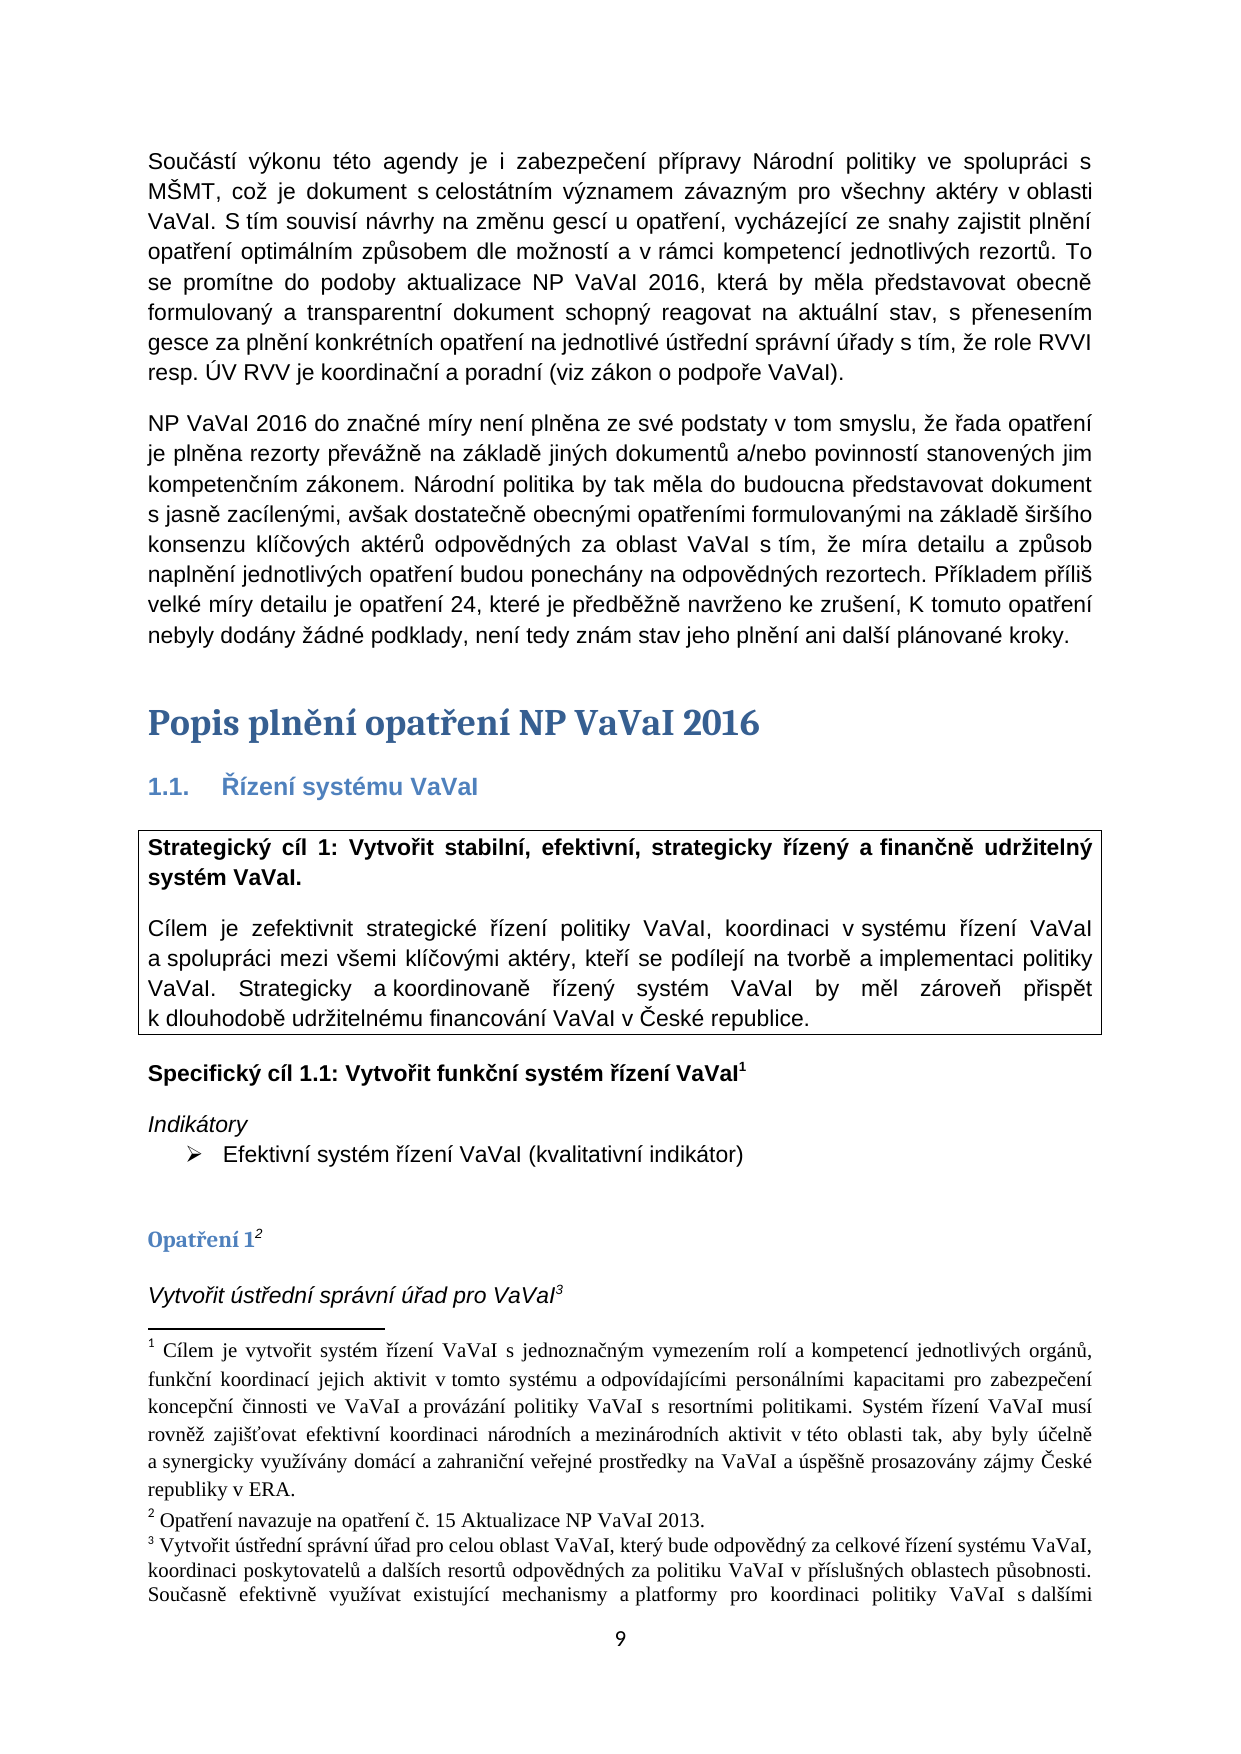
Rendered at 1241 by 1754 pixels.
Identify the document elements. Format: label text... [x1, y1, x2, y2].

list Efektivní systém řízení VaVaI (kvalitativní indikátor) [185, 1141, 1092, 1167]
text Indikátory [148, 1111, 1092, 1137]
text Cílem je zefektivnit strategické řízení politiky VaVaI, koordinaci v systému řízení VaVaI a spolupráci mezi všemi klíčovými aktéry, kteří se podílejí na tvorbě a implementaci politiky VaVaI. Strategicky a koordinovaně řízený systém VaVaI by měl zároveň přispět k dlouhodobě udržitelnému financování VaVaI v České republice. [139, 912, 1101, 1034]
text Strategický cíl 1: Vytvořit stabilní, efektivní, strategicky řízený a finančně udržitelný systém VaVaI. [139, 831, 1101, 890]
text NP VaVaI 2016 do značné míry není plněna ze své podstaty v tom smyslu, že řada opatření je plněna rezorty převážně na základě jiných dokumentů a/nebo povinností stanovených jim kompetenčním zákonem. Národní politika by tak měla do budoucna představovat dokument s jasně zacílenými, avšak dostatečně obecnými opatřeními formulovanými na základě širšího konsenzu klíčových aktérů odpovědných za oblast VaVaI s tím, že míra detailu a způsob naplnění jednotlivých opatření budou ponechány na odpovědných rezortech. Příkladem příliš velké míry detailu je opatření 24, které je předběžně navrženo ke zrušení, K tomuto opatření nebyly dodány žádné podklady, není tedy znám stav jeho plnění ani další plánované kroky. [148, 410, 1092, 648]
subtitle Řízení systému VaVaI [148, 772, 1092, 801]
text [148, 148, 1092, 386]
text Specifický cíl 1.1: Vytvořit funkční systém řízení VaVaI [148, 1059, 1092, 1086]
subtitle Popis plnění opatření NP VaVaI 2016 [148, 702, 1092, 745]
text Opatření 1 [148, 1226, 1092, 1253]
text Vytvořit ústřední správní úřad pro VaVaI [148, 1282, 1092, 1309]
